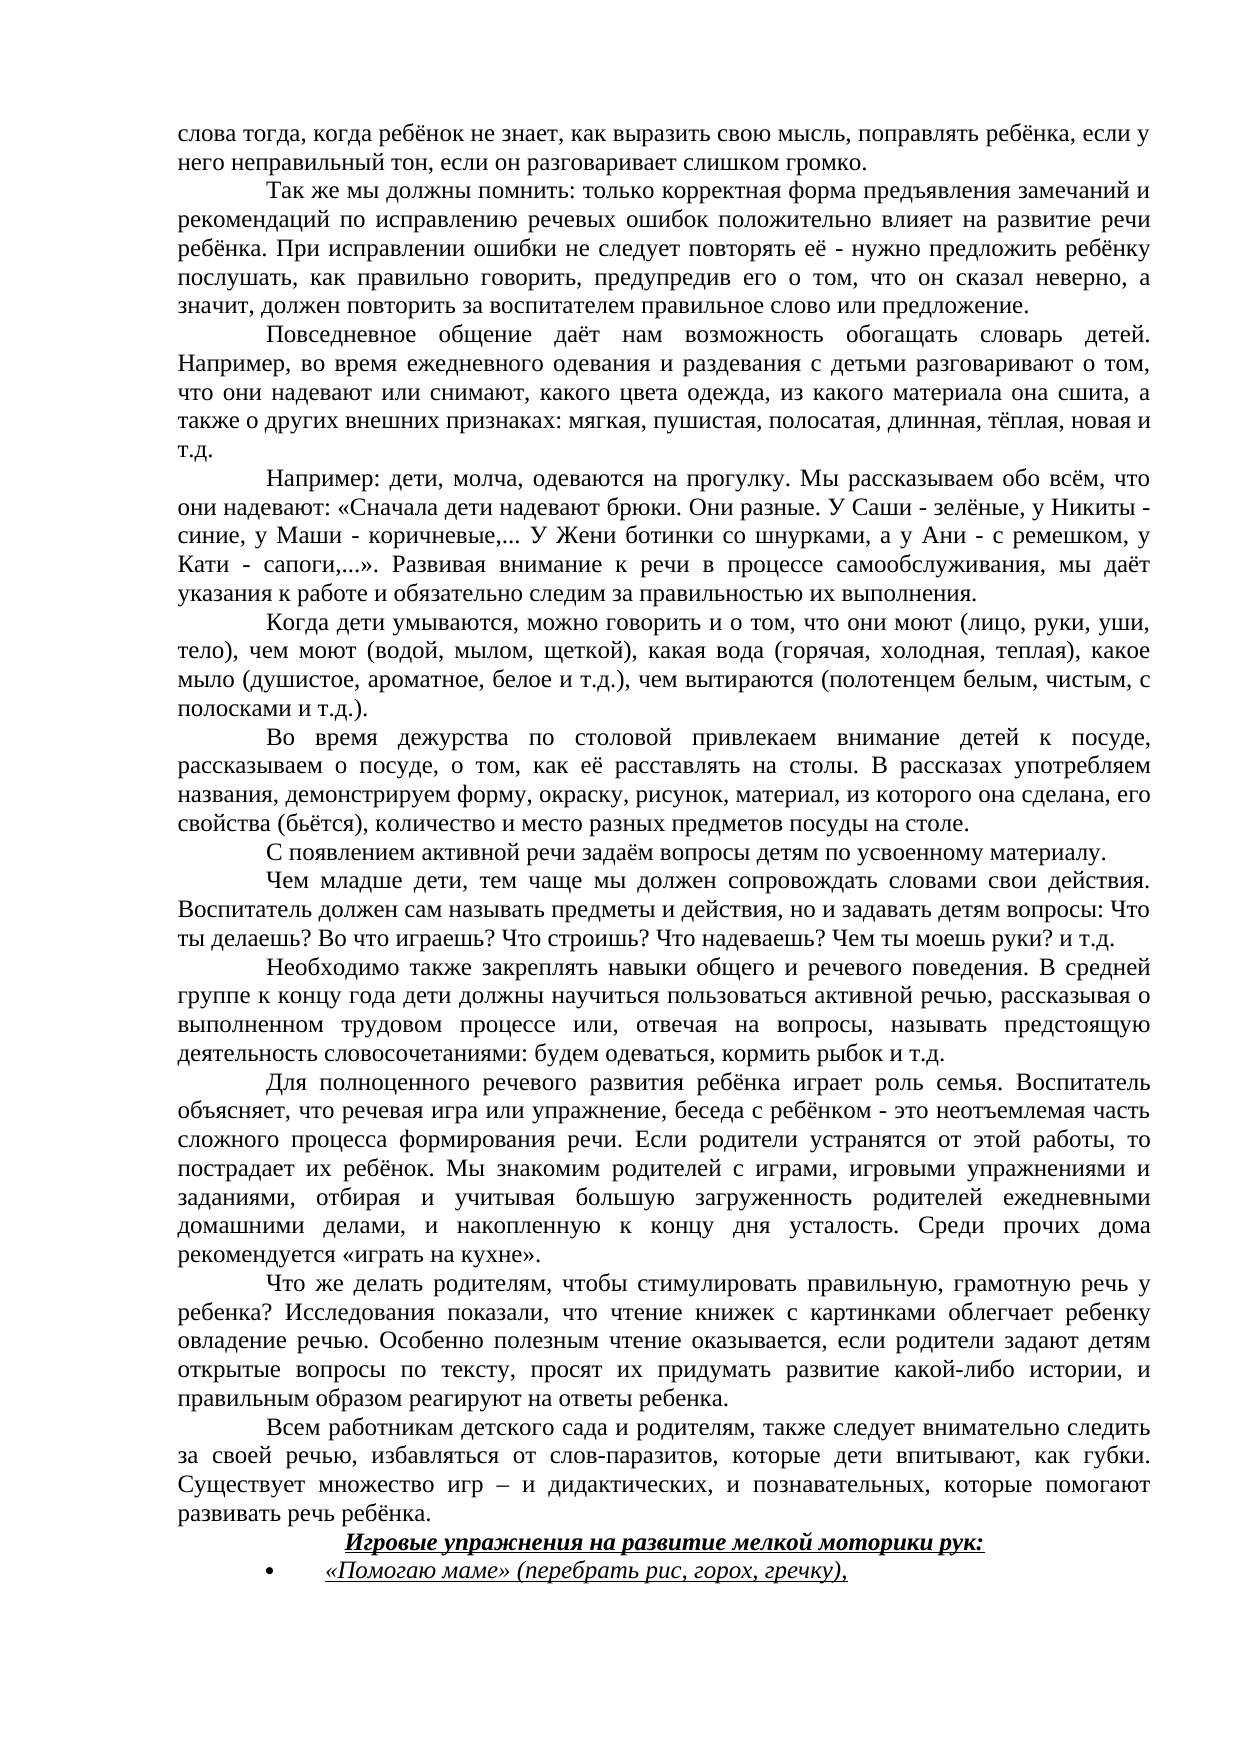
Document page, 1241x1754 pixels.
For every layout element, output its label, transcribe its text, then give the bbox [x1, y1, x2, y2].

text Что же делать родителям, чтобы стимулировать правильную, грамотную речь у ребенка? Исследования показали, что чтение книжек с картинками облегчает ребенку овладение речью. Особенно полезным чтение оказывается, если родители задают детям открытые вопросы по тексту, просят их придумать развитие какой-либо истории, и правильным образом реагируют на ответы ребенка. [177, 1268, 1152, 1412]
text Так же мы должны помнить: только корректная форма предъявления замечаний и рекомендаций по исправлению речевых ошибок положительно влияет на развитие речи ребёнка. При исправлении ошибки не следует повторять её - нужно предложить ребёнку послушать, как правильно говорить, предупредив его о том, что он сказал неверно, а значит, должен повторить за воспитателем правильное слово или предложение. [177, 176, 1152, 319]
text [177, 118, 1152, 176]
text С появлением активной речи задаём вопросы детям по усвоенному материалу. [177, 837, 1152, 866]
text Необходимо также закреплять навыки общего и речевого поведения. В средней группе к концу года дети должны научиться пользоваться активной речью, рассказывая о выполненном трудовом процессе или, отвечая на вопросы, называть предстоящую деятельность словосочетаниями: будем одеваться, кормить рыбок и т.д. [177, 952, 1152, 1067]
text Повседневное общение даёт нам возможность обогащать словарь детей. Например, во время ежедневного одевания и раздевания с детьми разговаривают о том, что они надевают или снимают, какого цвета одежда, из какого материала она сшита, а также о других внешних признаках: мягкая, пушистая, полосатая, длинная, тёплая, новая и т.д. [177, 319, 1152, 463]
text Когда дети умываются, можно говорить и о том, что они моют (лицо, руки, уши, тело), чем моют (водой, мылом, щеткой), какая вода (горячая, холодная, теплая), какое мыло (душистое, ароматное, белое и т.д.), чем вытираются (полотенцем белым, чистым, с полосками и т.д.). [177, 607, 1152, 722]
text Во время дежурства по столовой привлекаем внимание детей к посуде, рассказываем о посуде, о том, как её расставлять на столы. В рассказах употребляем названия, демонстрируем форму, окраску, рисунок, материал, из которого она сделана, его свойства (бьётся), количество и место разных предметов посуды на столе. [177, 722, 1152, 837]
text Например: дети, молча, одеваются на прогулку. Мы рассказываем обо всём, что они надевают: «Сначала дети надевают брюки. Они разные. У Саши - зелёные, у Никиты - синие, у Маши - коричневые,... У Жени ботинки со шнурками, а у Ани - с ремешком, у Кати - сапоги,...». Развивая внимание к речи в процессе самообслуживания, мы даёт указания к работе и обязательно следим за правильностью их выполнения. [177, 463, 1152, 607]
text Для полноценного речевого развития ребёнка играет роль семья. Воспитатель объясняет, что речевая игра или упражнение, беседа с ребёнком - это неотъемлемая часть сложного процесса формирования речи. Если родители устранятся от этой работы, то пострадает их ребёнок. Мы знакомим родителей с играми, игровыми упражнениями и заданиями, отбирая и учитывая большую загруженность родителей ежедневными домашними делами, и накопленную к концу дня усталость. Среди прочих дома рекомендуется «играть на кухне». [177, 1067, 1152, 1268]
text Игровые упражнения на развитие мелкой моторики рук: [177, 1527, 1152, 1556]
text Чем младше дети, тем чаще мы должен сопровождать словами свои действия. Воспитатель должен сам называть предметы и действия, но и задавать детям вопросы: Что ты делаешь? Во что играешь? Что строишь? Что надеваешь? Чем ты моешь руки? и т.д. [177, 866, 1152, 952]
list «Помогаю маме» (перебрать рис, горох, гречку), [177, 1556, 1152, 1584]
text Всем работникам детского сада и родителям, также следует внимательно следить за своей речью, избавляться от слов-паразитов, которые дети впитывают, как губки. Существует множество игр – и дидактических, и познавательных, которые помогают развивать речь ребёнка. [177, 1412, 1152, 1527]
